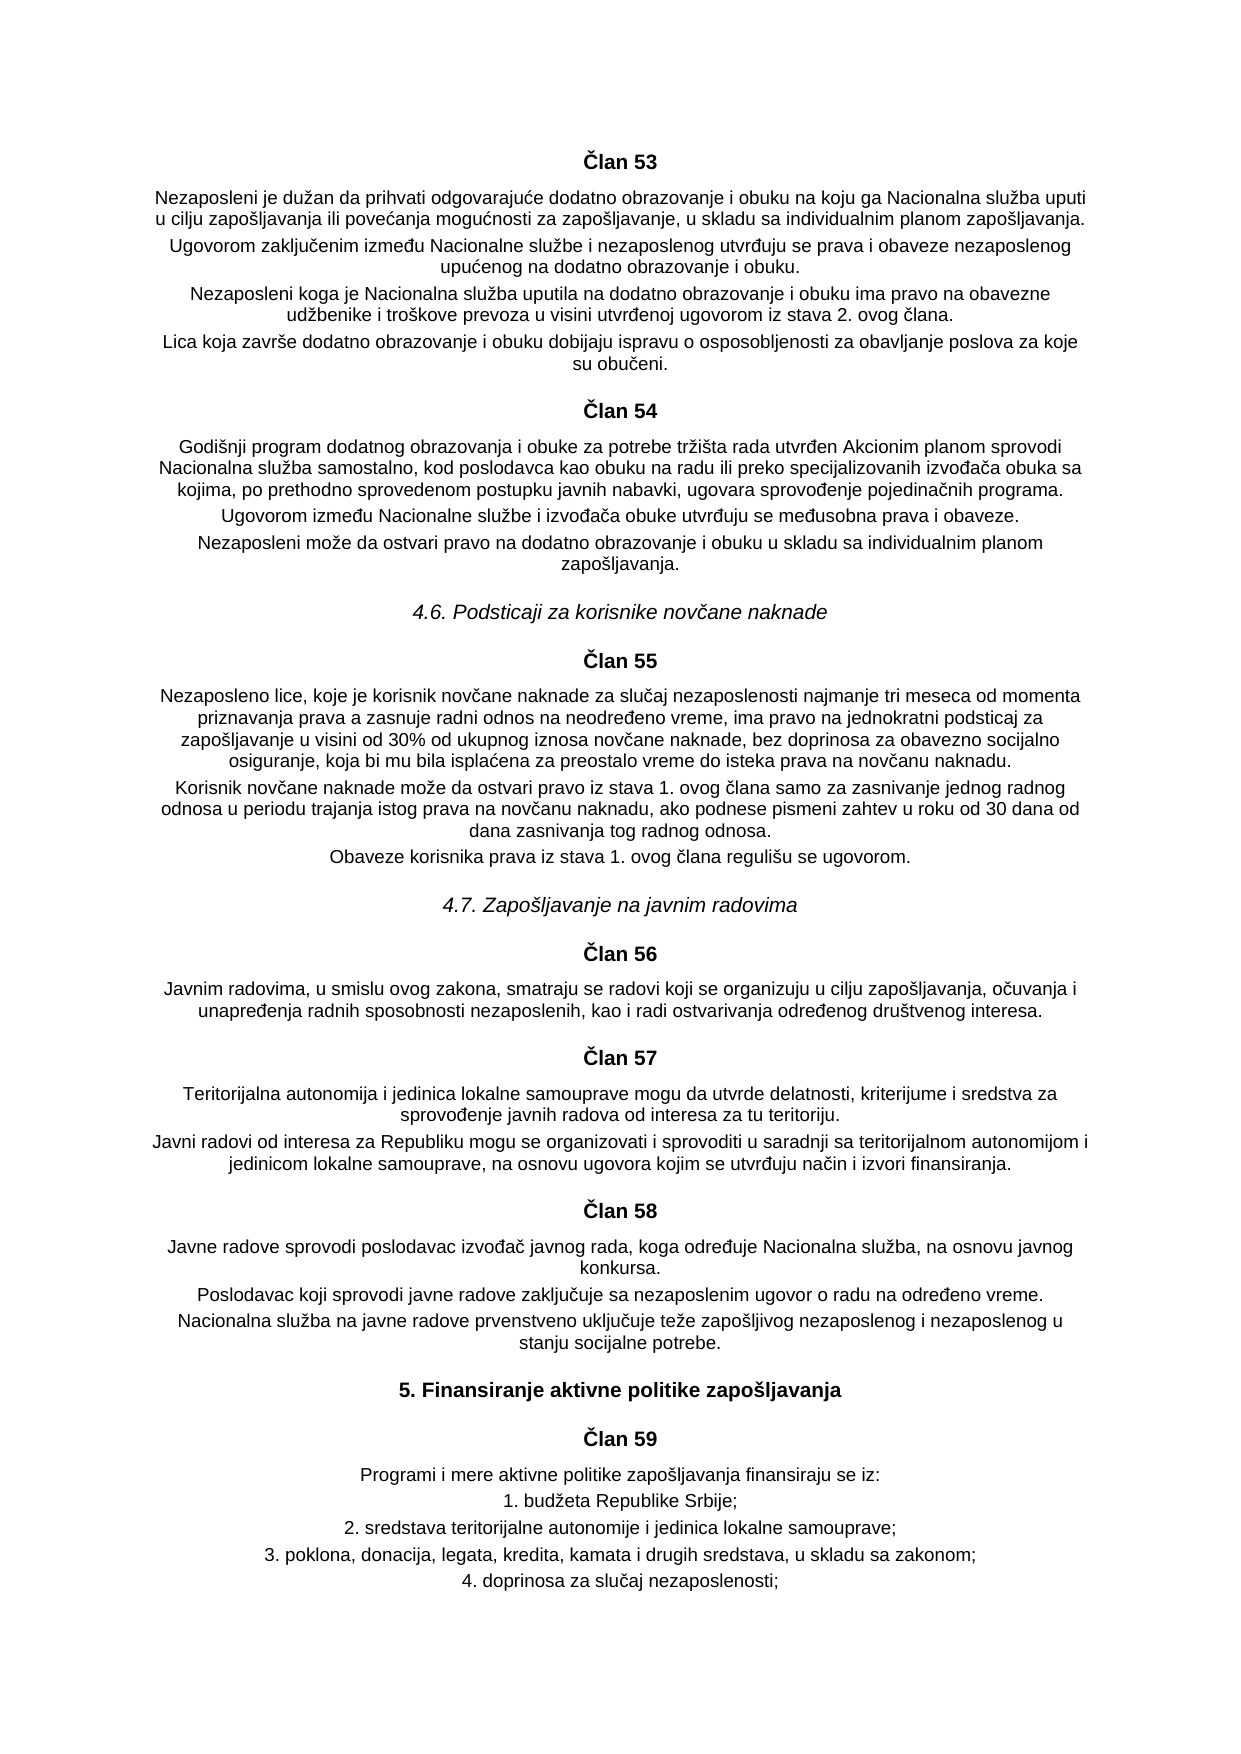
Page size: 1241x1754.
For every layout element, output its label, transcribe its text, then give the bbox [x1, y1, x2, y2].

text Nezaposleni može da ostvari pravo na dodatno obrazovanje i obuku u skladu sa individualnim planom zapošljavanja. [150, 532, 1090, 575]
text Teritorijalna autonomija i jedinica lokalne samouprave mogu da utvrde delatnosti, kriterijume i sredstva za sprovođenje javnih radova od interesa za tu teritoriju. [150, 1083, 1090, 1126]
text 1. budžeta Republike Srbije; [150, 1490, 1090, 1512]
text 2. sredstava teritorijalne autonomije i jedinica lokalne samouprave; [150, 1517, 1090, 1538]
text Nezaposleni je dužan da prihvati odgovarajuće dodatno obrazovanje i obuku na koju ga Nacionalna služba uputi u cilju zapošljavanja ili povećanja mogućnosti za zapošljavanje, u skladu sa individualnim planom zapošljavanja. [150, 186, 1090, 229]
text 4.7. Zapošljavanje na javnim radovima [150, 893, 1090, 917]
text Programi i mere aktivne politike zapošljavanja finansiraju se iz: [150, 1464, 1090, 1485]
text 5. Finansiranje aktivne politike zapošljavanja [150, 1378, 1090, 1402]
text 4.6. Podsticaji za korisnike novčane naknade [150, 600, 1090, 624]
text Član 53 [150, 150, 1090, 174]
text Javni radovi od interesa za Republiku mogu se organizovati i sprovoditi u saradnji sa teritorijalnom autonomijom i jedinicom lokalne samouprave, na osnovu ugovora kojim se utvrđuju način i izvori finansiranja. [150, 1131, 1090, 1174]
text Javnim radovima, u smislu ovog zakona, smatraju se radovi koji se organizuju u cilju zapošljavanja, očuvanja i unapređenja radnih sposobnosti nezaposlenih, kao i radi ostvarivanja određenog društvenog interesa. [150, 978, 1090, 1021]
text Član 55 [150, 649, 1090, 673]
text Korisnik novčane naknade može da ostvari pravo iz stava 1. ovog člana samo za zasnivanje jednog radnog odnosa u periodu trajanja istog prava na novčanu naknadu, ako podnese pismeni zahtev u roku od 30 dana od dana zasnivanja tog radnog odnosa. [150, 776, 1090, 841]
text Ugovorom između Nacionalne službe i izvođača obuke utvrđuju se međusobna prava i obaveze. [150, 505, 1090, 527]
text 3. poklona, donacija, legata, kredita, kamata i drugih sredstava, u skladu sa zakonom; [150, 1543, 1090, 1565]
text 4. doprinosa za slučaj nezaposlenosti; [150, 1570, 1090, 1591]
text Član 54 [150, 399, 1090, 423]
text Član 58 [150, 1199, 1090, 1223]
text Lica koja završe dodatno obrazovanje i obuku dobijaju ispravu o osposobljenosti za obavljanje poslova za koje su obučeni. [150, 331, 1090, 374]
text Javne radove sprovodi poslodavac izvođač javnog rada, koga određuje Nacionalna služba, na osnovu javnog konkursa. [150, 1235, 1090, 1278]
text Nezaposleno lice, koje je korisnik novčane naknade za slučaj nezaposlenosti najmanje tri meseca od momenta priznavanja prava a zasnuje radni odnos na neodređeno vreme, ima pravo na jednokratni podsticaj za zapošljavanje u visini od 30% od ukupnog iznosa novčane naknade, bez doprinosa za obavezno socijalno osiguranje, koja bi mu bila isplaćena za preostalo vreme do isteka prava na novčanu naknadu. [150, 685, 1090, 771]
text Nacionalna služba na javne radove prvenstveno uključuje teže zapošljivog nezaposlenog i nezaposlenog u stanju socijalne potrebe. [150, 1310, 1090, 1353]
text Član 56 [150, 942, 1090, 966]
text Ugovorom zaključenim između Nacionalne službe i nezaposlenog utvrđuju se prava i obaveze nezaposlenog upućenog na dodatno obrazovanje i obuku. [150, 234, 1090, 278]
text Član 59 [150, 1427, 1090, 1451]
text Godišnji program dodatnog obrazovanja i obuke za potrebe tržišta rada utvrđen Akcionim planom sprovodi Nacionalna služba samostalno, kod poslodavca kao obuku na radu ili preko specijalizovanih izvođača obuka sa kojima, po prethodno sprovedenom postupku javnih nabavki, ugovara sprovođenje pojedinačnih programa. [150, 435, 1090, 500]
text Nezaposleni koga je Nacionalna služba uputila na dodatno obrazovanje i obuku ima pravo na obavezne udžbenike i troškove prevoza u visini utvrđenoj ugovorom iz stava 2. ovog člana. [150, 283, 1090, 326]
text Obaveze korisnika prava iz stava 1. ovog člana regulišu se ugovorom. [150, 846, 1090, 868]
text Član 57 [150, 1046, 1090, 1070]
text Poslodavac koji sprovodi javne radove zaključuje sa nezaposlenim ugovor o radu na određeno vreme. [150, 1283, 1090, 1305]
